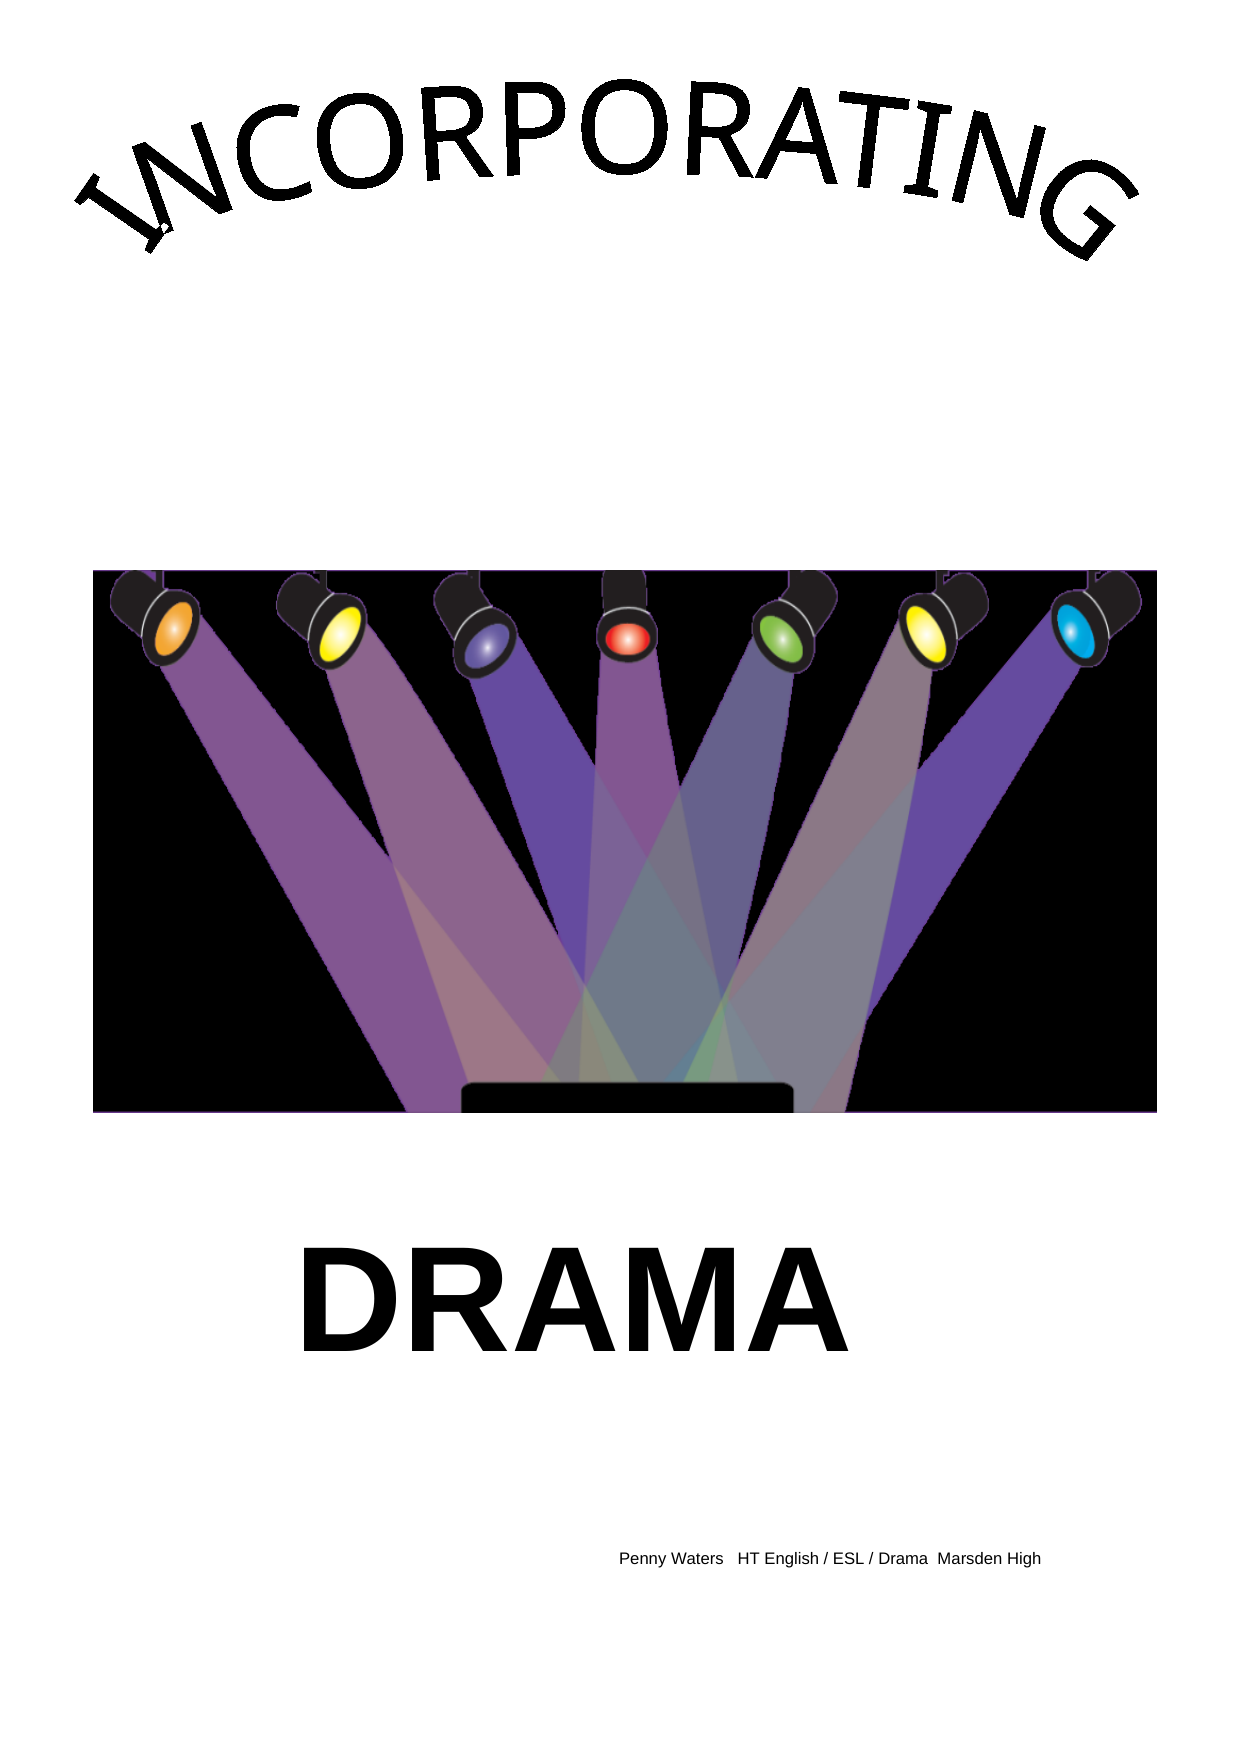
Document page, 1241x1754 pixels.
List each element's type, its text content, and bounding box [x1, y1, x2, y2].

text DRAMA [94, 1211, 1053, 1383]
picture [93, 570, 1157, 1113]
